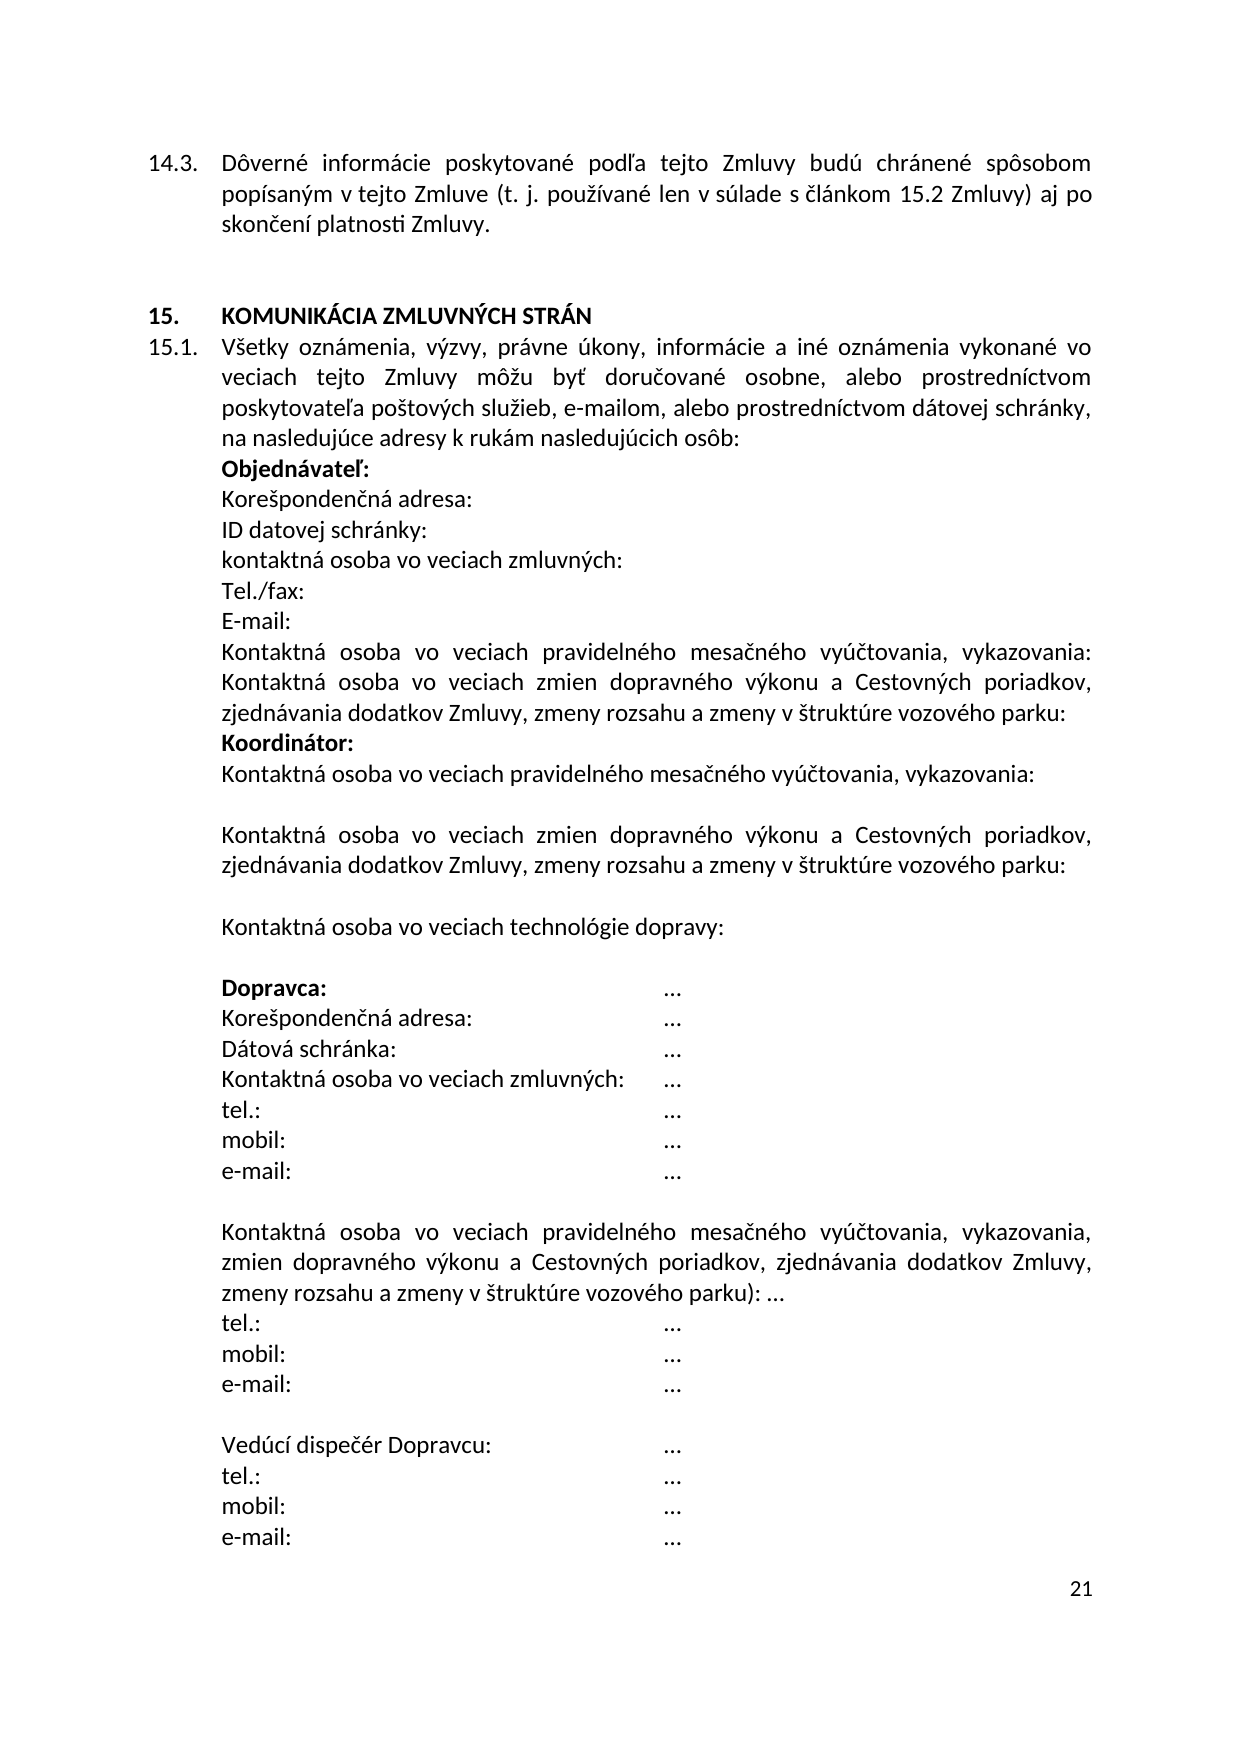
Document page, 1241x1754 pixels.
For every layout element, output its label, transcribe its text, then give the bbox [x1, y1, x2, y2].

text Kontaktná osoba vo veciach pravidelného mesačného vyúčtovania, vykazovania: Kontaktná osoba vo veciach zmien dopravného výkonu a Cestovných poriadkov, zjednávania dodatkov Zmluvy, zmeny rozsahu a zmeny v štruktúre vozového parku: [221, 636, 1093, 727]
text mobil: … [221, 1124, 1093, 1155]
text e-mail: … [221, 1155, 1093, 1185]
text Objednávateľ: [221, 453, 1093, 483]
text Kontaktná osoba vo veciach pravidelného mesačného vyúčtovania, vykazovania: [221, 758, 1093, 788]
text mobil: … [221, 1491, 1093, 1521]
list Všetky oznámenia, výzvy, právne úkony, informácie a iné oznámenia vykonané vo veciach tejto Zmluvy môžu byť doručované osobne, alebo prostredníctvom poskytovateľa poštových služieb, e-mailom, alebo prostredníctvom dátovej schránky, na nasledujúce adresy k rukám nasledujúcich osôb: [148, 331, 1093, 453]
text Dopravca: … [221, 972, 1093, 1002]
text Tel./fax: [221, 575, 1093, 605]
text Koordinátor: [221, 727, 1093, 758]
text tel.: … [221, 1094, 1093, 1124]
list Komunikácia zmluvných strán [148, 300, 1093, 331]
text Korešpondenčná adresa: … [221, 1002, 1093, 1033]
text Kontaktná osoba vo veciach pravidelného mesačného vyúčtovania, vykazovania, zmien dopravného výkonu a Cestovných poriadkov, zjednávania dodatkov Zmluvy, zmeny rozsahu a zmeny v štruktúre vozového parku): … [221, 1216, 1093, 1307]
text tel.: … [221, 1307, 1093, 1338]
text Kontaktná osoba vo veciach zmien dopravného výkonu a Cestovných poriadkov, zjednávania dodatkov Zmluvy, zmeny rozsahu a zmeny v štruktúre vozového parku: [221, 819, 1093, 880]
text e-mail: … [221, 1368, 1093, 1399]
text Korešpondenčná adresa: [221, 483, 1093, 514]
list Dôverné informácie poskytované podľa tejto Zmluvy budú chránené spôsobom popísaným v tejto Zmluve (t. j. používané len v súlade s článkom 15.2 Zmluvy) aj po skončení platnosti Zmluvy. [148, 148, 1093, 239]
text e-mail: … [221, 1521, 1093, 1552]
text Kontaktná osoba vo veciach technológie dopravy: [221, 911, 1093, 941]
text ID datovej schránky: [221, 514, 1093, 544]
text mobil: … [221, 1338, 1093, 1368]
text kontaktná osoba vo veciach zmluvných: [221, 544, 1093, 575]
text tel.: … [221, 1460, 1093, 1491]
text Vedúcí dispečér Dopravcu: … [221, 1429, 1093, 1460]
text Kontaktná osoba vo veciach zmluvných: … [221, 1063, 1093, 1094]
text E-mail: [221, 605, 1093, 636]
text Dátová schránka: … [221, 1033, 1093, 1063]
